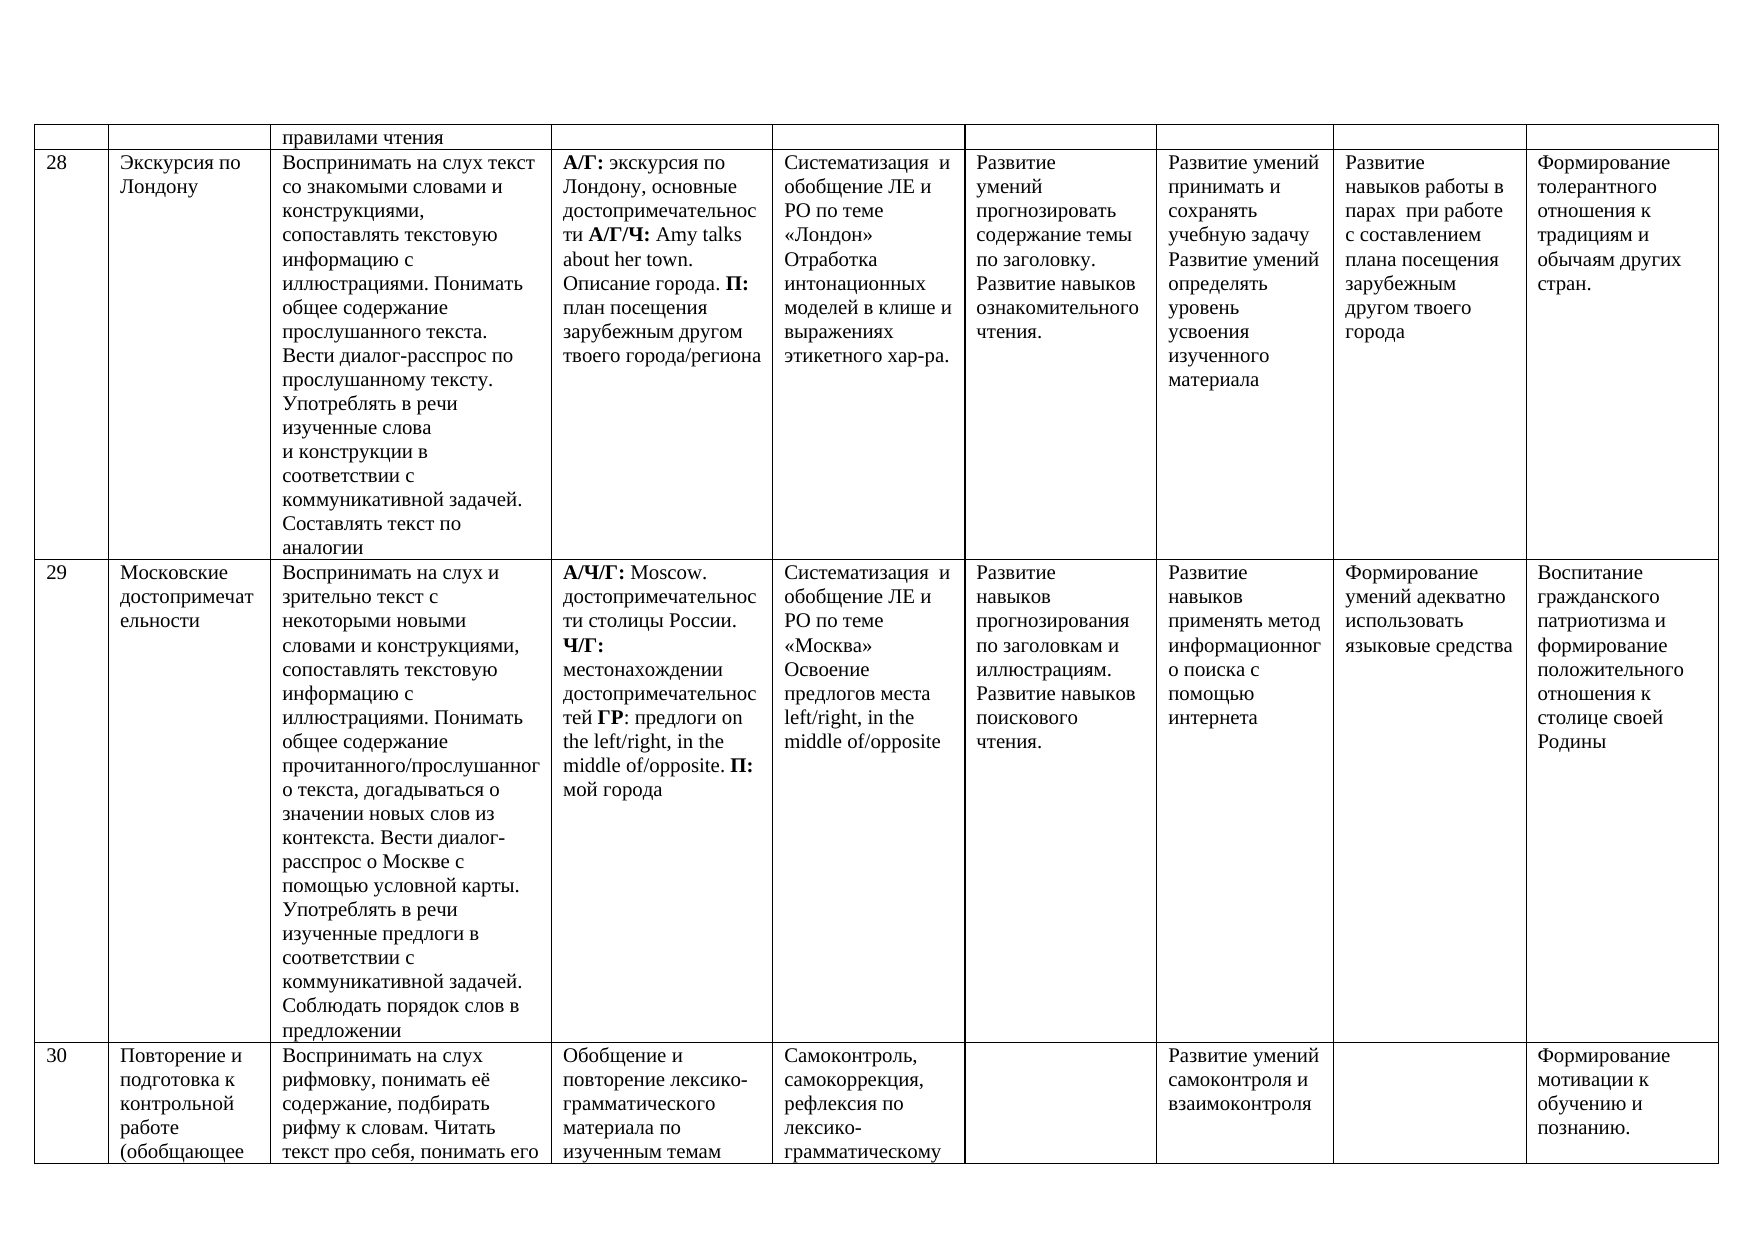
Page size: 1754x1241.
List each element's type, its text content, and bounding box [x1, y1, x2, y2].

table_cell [109, 1043, 270, 1163]
table_cell Развитие умений прогнозировать содержание темы по заголовку. Развитие навыков ознакомительного чтения. [966, 150, 1156, 559]
table_cell [1334, 1043, 1526, 1163]
table_cell Формирование умений адекватно использовать языковые средства [1334, 560, 1526, 1042]
table_cell 28 [35, 150, 108, 559]
table_cell Формирование толерантного отношения к традициям и обычаям других стран. [1527, 150, 1718, 559]
table_cell А/Г: экскурсия по Лондону, основные достопримечательности А/Г/Ч: Amy talks about her town. Описание города. П: план посещения зарубежным другом твоего города/региона [552, 150, 772, 559]
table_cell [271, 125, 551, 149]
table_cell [1334, 125, 1526, 149]
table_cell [1157, 125, 1333, 149]
table_cell Систематизация и обобщение ЛЕ и РО по теме «Лондон» Отработка интонационных моделей в клише и выражениях этикетного хар-ра. [773, 150, 964, 559]
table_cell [271, 1043, 551, 1163]
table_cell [773, 125, 964, 149]
table_cell Воспитание гражданского патриотизма и формирование положительного отношения к столице своей Родины [1527, 560, 1718, 1042]
table_cell А/Ч/Г: Moscow. достопримечательности столицы России. Ч/Г: местонахождении достопримечательностей ГР: предлоги on the left/right, in the middle of/opposite. П: мой города [552, 560, 772, 1042]
table_cell 30 [35, 1043, 108, 1163]
table_cell Экскурсия по Лондону [109, 150, 270, 559]
table_cell Развитие навыков применять метод информационного поиска с помощью интернета [1157, 560, 1333, 1042]
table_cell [552, 125, 772, 149]
table_cell Московские достопримечательности [109, 560, 270, 1042]
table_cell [1527, 125, 1718, 149]
table_cell Развитие навыков работы в парах при работе с составлением плана посещения зарубежным другом твоего города [1334, 150, 1526, 559]
table_cell Развитие навыков прогнозирования по заголовкам и иллюстрациям. Развитие навыков поискового чтения. [966, 560, 1156, 1042]
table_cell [773, 1043, 964, 1163]
table_cell Воспринимать на слух текст со знакомыми словами и конструкциями, сопоставлять текстовую информацию с иллюстрациями. Понимать общее содержание прослушанного текста. Вести диалог-расспрос по прослушанному тексту. Употреблять в речи изученные слова и конструкции в соответствии с коммуникативной задачей. Составлять текст по аналогии [271, 150, 551, 559]
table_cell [1527, 1043, 1718, 1163]
table_cell [966, 1043, 1156, 1163]
table_cell Воспринимать на слух и зрительно текст с некоторыми новыми словами и конструкциями, сопоставлять текстовую информацию с иллюстрациями. Понимать общее содержание прочитанного/прослушанного текста, догадываться о значении новых слов из контекста. Вести диалог-расспрос о Москве с помощью условной карты. Употреблять в речи изученные предлоги в соответствии с коммуникативной задачей. Соблюдать порядок слов в предложении [271, 560, 551, 1042]
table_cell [1157, 1043, 1333, 1163]
table_cell Развитие умений принимать и сохранять учебную задачу Развитие умений определять уровень усвоения изученного материала [1157, 150, 1333, 559]
table_cell 27 [35, 125, 108, 149]
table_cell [552, 1043, 772, 1163]
table_cell Систематизация и обобщение ЛЕ и РО по теме «Москва» Освоение предлогов места left/right, in the middle of/opposite [773, 560, 964, 1042]
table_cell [109, 125, 270, 149]
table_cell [966, 125, 1156, 149]
table_cell 29 [35, 560, 108, 1042]
